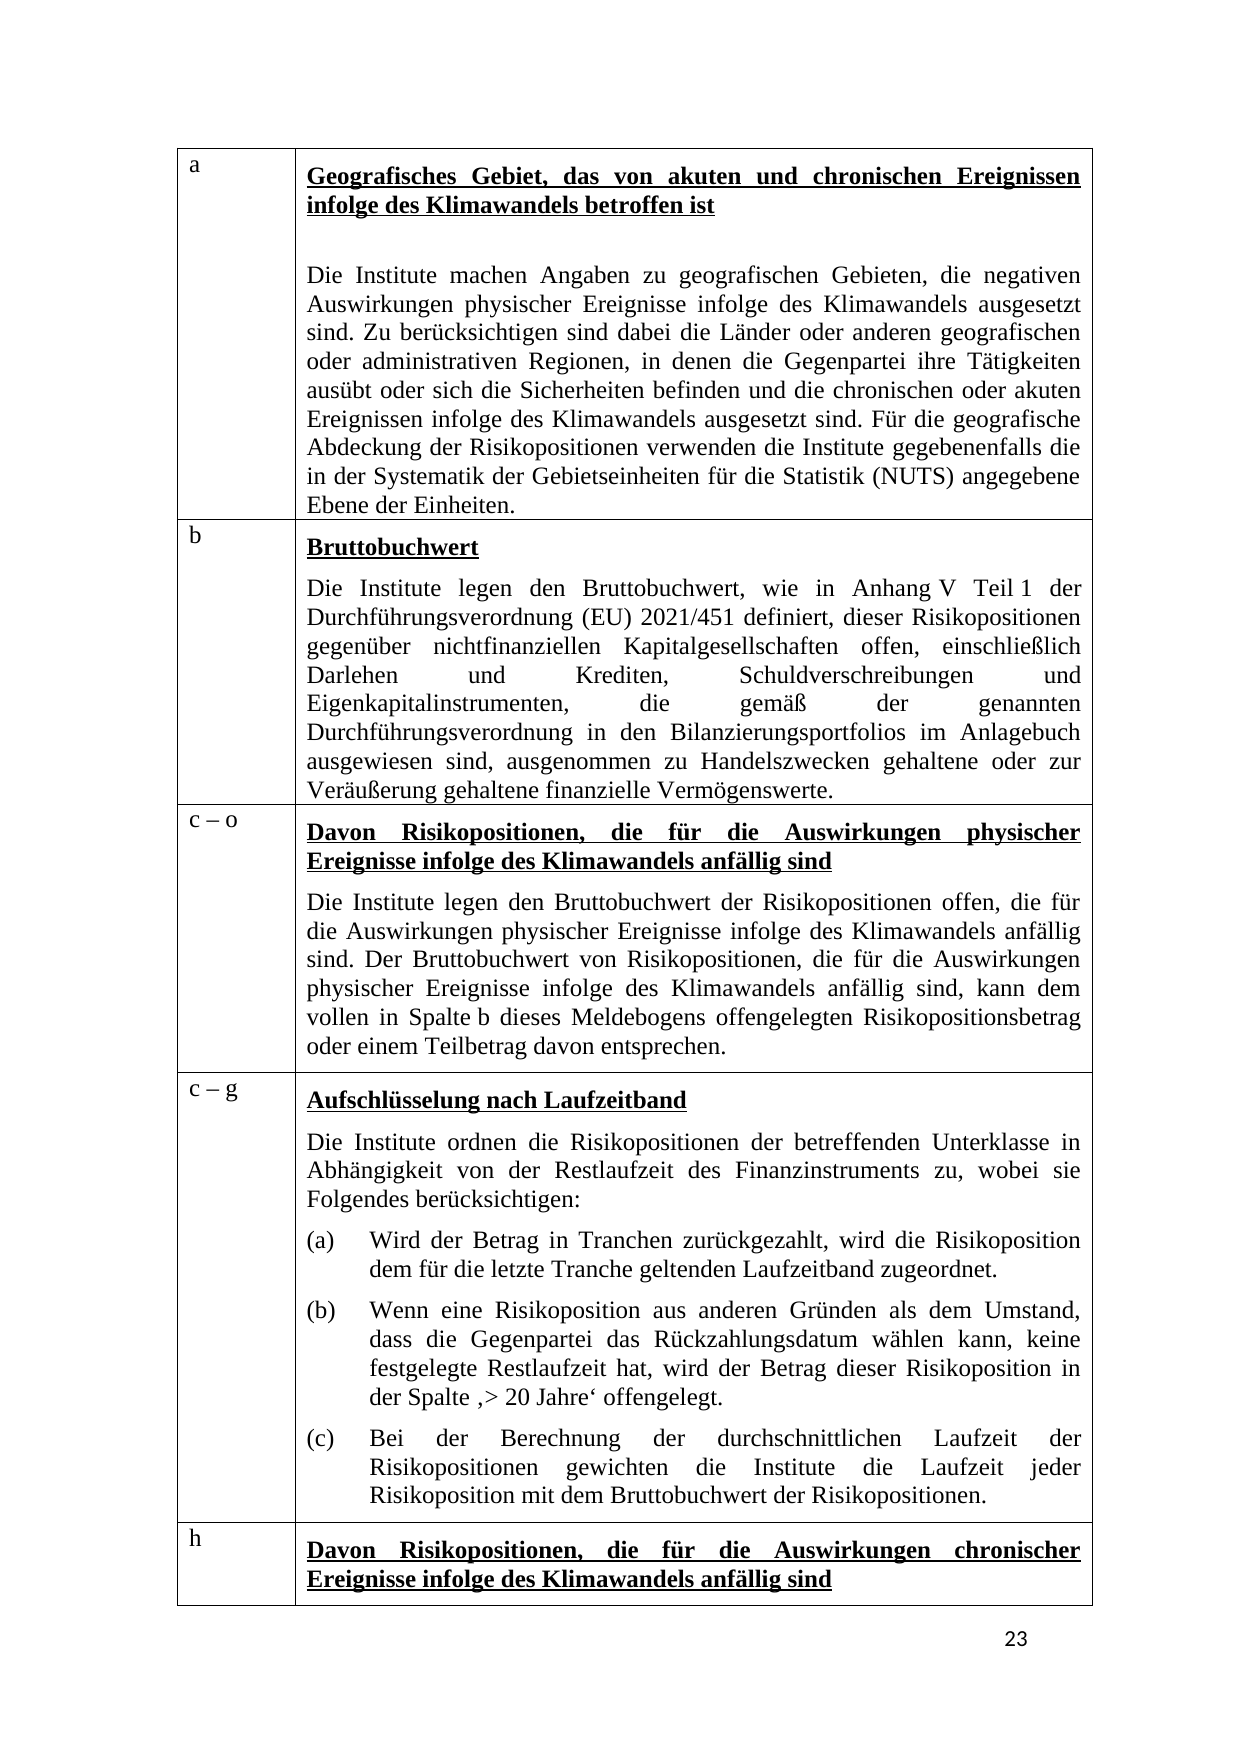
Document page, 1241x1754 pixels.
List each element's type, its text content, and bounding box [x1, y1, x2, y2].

table_cell Davon Risikopositionen, die für die Auswirkungen physischer Ereignisse infolge des Klimawandels anfällig sind Die Institute legen den Bruttobuchwert der Risikopositionen offen, die für die Auswirkungen physischer Ereignisse infolge des Klimawandels anfällig sind. Der Bruttobuchwert von Risikopositionen, die für die Auswirkungen physischer Ereignisse infolge des Klimawandels anfällig sind, kann dem vollen in Spalte b dieses Meldebogens offengelegten Risikopositionsbetrag oder einem Teilbetrag davon entsprechen. [296, 805, 1092, 1072]
table_cell Bruttobuchwert Die Institute legen den Bruttobuchwert, wie in Anhang V Teil 1 der Durchführungsverordnung (EU) 2021/451 definiert, dieser Risikopositionen gegenüber nichtfinanziellen Kapitalgesellschaften offen, einschließlich Darlehen und Krediten, Schuldverschreibungen und Eigenkapitalinstrumenten, die gemäß der genannten Durchführungsverordnung in den Bilanzierungsportfolios im Anlagebuch ausgewiesen sind, ausgenommen zu Handelszwecken gehaltene oder zur Veräußerung gehaltene finanzielle Vermögenswerte. [296, 520, 1092, 803]
table_cell Aufschlüsselung nach Laufzeitband Die Institute ordnen die Risikopositionen der betreffenden Unterklasse in Abhängigkeit von der Restlaufzeit des Finanzinstruments zu, wobei sie Folgendes berücksichtigen: Wird der Betrag in Tranchen zurückgezahlt, wird die Risikoposition dem für die letzte Tranche geltenden Laufzeitband zugeordnet. Wenn eine Risikoposition aus anderen Gründen als dem Umstand, dass die Gegenpartei das Rückzahlungsdatum wählen kann, keine festgelegte Restlaufzeit hat, wird der Betrag dieser Risikoposition in der Spalte ‚> 20 Jahre‘ offengelegt. Bei der Berechnung der durchschnittlichen Laufzeit der Risikopositionen gewichten die Institute die Laufzeit jeder Risikoposition mit dem Bruttobuchwert der Risikopositionen. [296, 1073, 1092, 1522]
table_cell a [178, 149, 295, 519]
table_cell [296, 1523, 1092, 1605]
table_cell b [178, 520, 295, 803]
table_cell Geografisches Gebiet, das von akuten und chronischen Ereignissen infolge des Klimawandels betroffen ist Die Institute machen Angaben zu geografischen Gebieten, die negativen Auswirkungen physischer Ereignisse infolge des Klimawandels ausgesetzt sind. Zu berücksichtigen sind dabei die Länder oder anderen geografischen oder administrativen Regionen, in denen die Gegenpartei ihre Tätigkeiten ausübt oder sich die Sicherheiten befinden und die chronischen oder akuten Ereignissen infolge des Klimawandels ausgesetzt sind. Für die geografische Abdeckung der Risikopositionen verwenden die Institute gegebenenfalls die in der Systematik der Gebietseinheiten für die Statistik (NUTS) angegebene Ebene der Einheiten. [296, 149, 1092, 519]
table_cell h [178, 1523, 295, 1605]
table_cell c – g [178, 1073, 295, 1522]
table_cell c – o [178, 805, 295, 1072]
